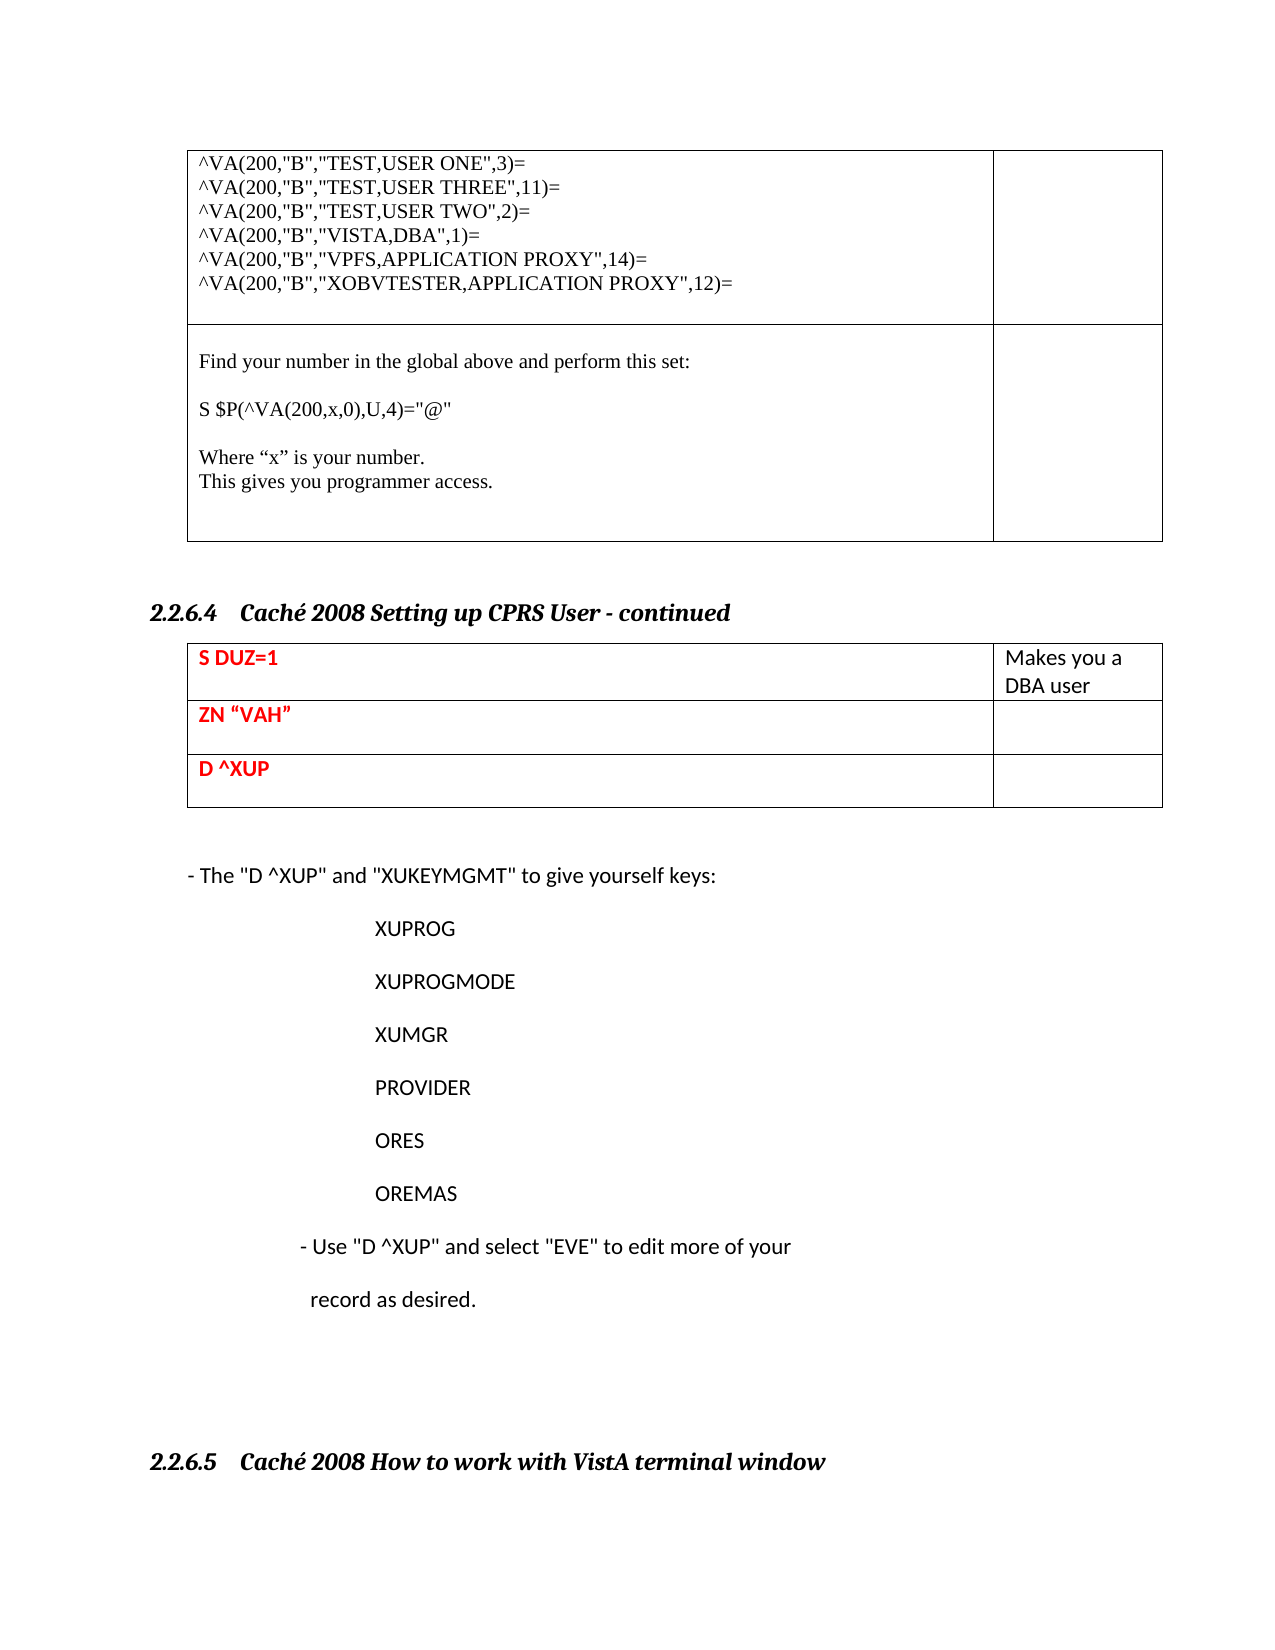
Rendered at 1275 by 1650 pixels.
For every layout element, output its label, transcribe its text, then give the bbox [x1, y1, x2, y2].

table_cell [994, 701, 1162, 753]
text ORES [150, 1126, 1125, 1154]
table_header S DUZ=1 [188, 644, 993, 699]
table_cell D ^XUP [188, 755, 993, 807]
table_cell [188, 151, 993, 323]
text - The "D ^XUP" and "XUKEYMGMT" to give yourself keys: [150, 861, 1125, 889]
subtitle Caché 2008 Setting up CPRS User - continued [150, 599, 1125, 628]
table_cell [994, 151, 1162, 323]
text - Use "D ^XUP" and select "EVE" to edit more of your [150, 1232, 1125, 1260]
text PROVIDER [150, 1073, 1125, 1101]
table_cell Find your number in the global above and perform this set: S $P(^VA(200,x,0),U,4)="@" Where “x” is your number. This gives you programmer access. [188, 325, 993, 541]
text XUMGR [150, 1020, 1125, 1048]
text OREMAS [150, 1179, 1125, 1207]
text XUPROG [150, 914, 1125, 942]
text XUPROGMODE [150, 967, 1125, 995]
table_header Makes you a DBA user [994, 644, 1162, 699]
table_cell [994, 325, 1162, 541]
text record as desired. [150, 1285, 1125, 1313]
subtitle Caché 2008 How to work with VistA terminal window [150, 1448, 1125, 1477]
table_cell ZN “VAH” [188, 701, 993, 753]
table_cell [994, 755, 1162, 807]
